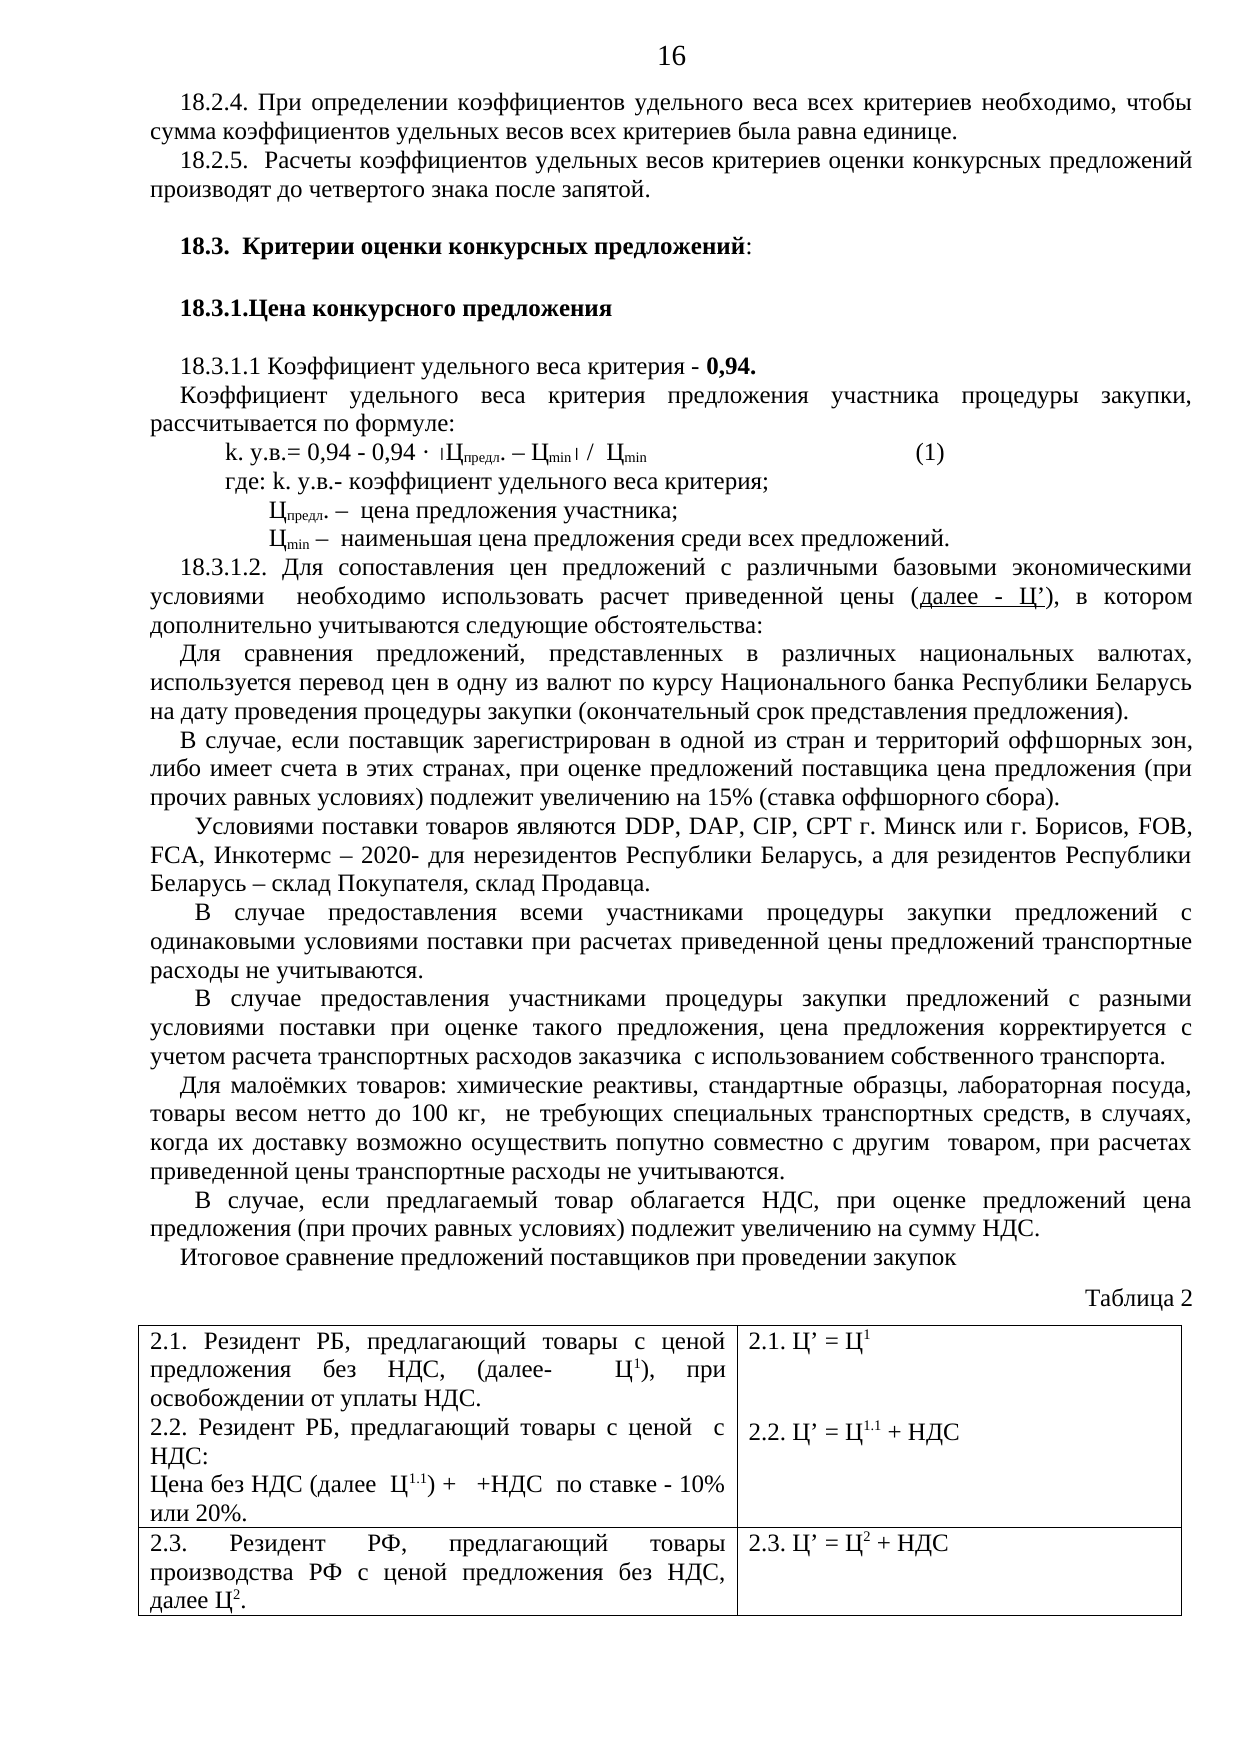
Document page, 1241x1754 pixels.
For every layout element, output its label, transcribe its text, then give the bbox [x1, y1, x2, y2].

text 18.2.4. При определении коэффициентов удельного веса всех критериев необходимо, чтобы сумма коэффициентов удельных весов всех критериев была равна единице. [150, 87, 1193, 145]
table_cell 2.3. Ц’ = Ц2 + НДС [738, 1528, 1181, 1614]
table_header 2.1. Ц’ = Ц1 2.2. Ц’ = Ц1.1 + НДС [738, 1326, 1181, 1527]
text k. у.в.= 0,94 - 0,94 · Цпредл. – Цmin / Цmin (1) [150, 437, 1193, 466]
table_header 2.1. Резидент РБ, предлагающий товары с ценой предложения без НДС, (далее- Ц1), при освобождении от уплаты НДС. 2.2. Резидент РБ, предлагающий товары с ценой с НДС: Цена без НДС (далее Ц1.1) + +НДС по ставке - 10% или 20%. [139, 1326, 737, 1527]
text 18.3. Критерии оценки конкурсных предложений: [150, 231, 1193, 260]
text 18.2.5. Расчеты коэффициентов удельных весов критериев оценки конкурсных предложений производят до четвертого знака после запятой. [150, 145, 1193, 202]
text Цmin – наименьшая цена предложения среди всех предложений. [150, 523, 1193, 552]
text 18.3.1.2. Для сопоставления цен предложений с различными базовыми экономическими условиями необходимо использовать расчет приведенной цены (далее - Ц’), в котором дополнительно учитываются следующие обстоятельства: [150, 552, 1193, 638]
text Условиями поставки товаров являются DDP, DAP, CIP, CPT г. Минск или г. Борисов, FOB, FCA, Инкотермс – 2020- для нерезидентов Республики Беларусь, а для резидентов Республики Беларусь – склад Покупателя, склад Продавца. [150, 811, 1193, 897]
table_cell 2.3. Резидент РФ, предлагающий товары производства РФ с ценой предложения без НДС, далее Ц2. [139, 1528, 737, 1614]
text Таблица 2 [209, 1283, 1193, 1312]
text Для сравнения предложений, представленных в различных национальных валютах, используется перевод цен в одну из валют по курсу Национального банка Республики Беларусь на дату проведения процедуры закупки (окончательный срок представления предложения). [150, 638, 1193, 725]
text Цпредл. – цена предложения участника; [150, 495, 1193, 523]
text В случае предоставления всеми участниками процедуры закупки предложений с одинаковыми условиями поставки при расчетах приведенной цены предложений транспортные расходы не учитываются. [150, 897, 1193, 983]
text В случае предоставления участниками процедуры закупки предложений с разными условиями поставки при оценке такого предложения, цена предложения корректируется с учетом расчета транспортных расходов заказчика с использованием собственного транспорта. [150, 983, 1193, 1070]
text 18.3.1.1 Коэффициент удельного веса критерия - 0,94. [150, 351, 1193, 380]
text Коэффициент удельного веса критерия предложения участника процедуры закупки, рассчитывается по формуле: [150, 380, 1193, 437]
text В случае, если поставщик зарегистрирован в одной из стран и территорий оффшорных зон, либо имеет счета в этих странах, при оценке предложений поставщика цена предложения (при прочих равных условиях) подлежит увеличению на 15% (ставка оффшорного сбора). [150, 725, 1193, 811]
text Итоговое сравнение предложений поставщиков при проведении закупок [150, 1242, 1193, 1271]
text Для малоёмких товаров: химические реактивы, стандартные образцы, лабораторная посуда, товары весом нетто до 100 кг, не требующих специальных транспортных средств, в случаях, когда их доставку возможно осуществить попутно совместно с другим товаром, при расчетах приведенной цены транспортные расходы не учитываются. [150, 1070, 1193, 1185]
text 18.3.1.Цена конкурсного предложения [150, 293, 1193, 322]
text В случае, если предлагаемый товар облагается НДС, при оценке предложений цена предложения (при прочих равных условиях) подлежит увеличению на сумму НДС. [150, 1185, 1193, 1242]
text где: k. у.в.- коэффициент удельного веса критерия; [150, 466, 1193, 495]
